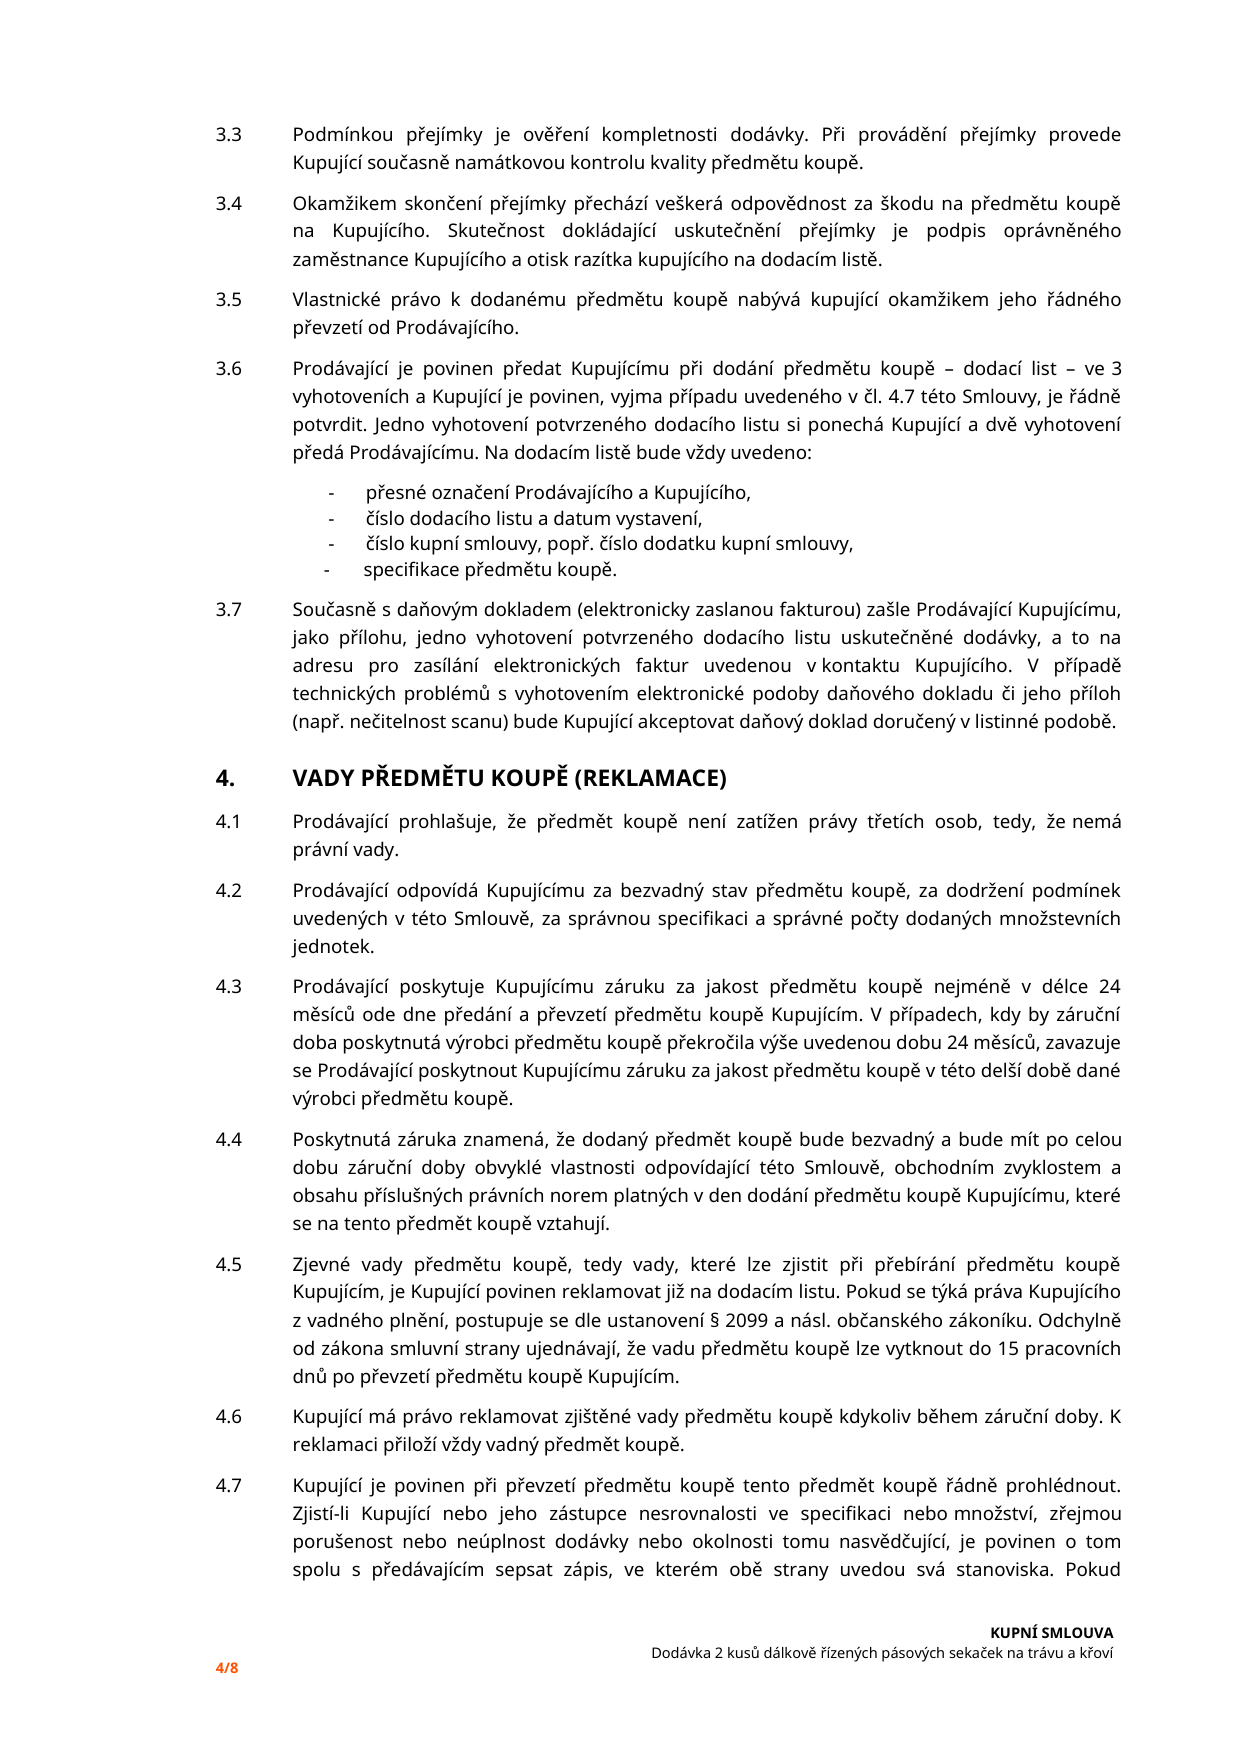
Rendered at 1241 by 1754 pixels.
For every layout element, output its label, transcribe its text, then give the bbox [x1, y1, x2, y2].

list přesné označení Prodávajícího a Kupujícího, [328, 479, 1122, 505]
text Okamžikem skončení přejímky přechází veškerá odpovědnost za škodu na předmětu koupě na Kupujícího. Skutečnost dokládající uskutečnění přejímky je podpis oprávněného zaměstnance Kupujícího a otisk razítka kupujícího na dodacím listě. [216, 190, 1122, 271]
text vady předmětu koupě (reklamace) [216, 762, 1122, 793]
text Prodávající prohlašuje, že předmět koupě není zatížen právy třetích osob, tedy, že nemá právní vady. [216, 808, 1122, 862]
text Poskytnutá záruka znamená, že dodaný předmět koupě bude bezvadný a bude mít po celou dobu záruční doby obvyklé vlastnosti odpovídající této Smlouvě, obchodním zvyklostem a obsahu příslušných právních norem platných v den dodání předmětu koupě Kupujícímu, které se na tento předmět koupě vztahují. [216, 1126, 1122, 1236]
text Prodávající je povinen předat Kupujícímu při dodání předmětu koupě – dodací list – ve 3 vyhotoveních a Kupující je povinen, vyjma případu uvedeného v čl. 4.7 této Smlouvy, je řádně potvrdit. Jedno vyhotovení potvrzeného dodacího listu si ponechá Kupující a dvě vyhotovení předá Prodávajícímu. Na dodacím listě bude vždy uvedeno: [216, 355, 1122, 464]
text - specifikace předmětu koupě. [319, 556, 1122, 582]
text Podmínkou přejímky je ověření kompletnosti dodávky. Při provádění přejímky provede Kupující současně namátkovou kontrolu kvality předmětu koupě. [216, 121, 1122, 175]
text Vlastnické právo k dodanému předmětu koupě nabývá kupující okamžikem jeho řádného převzetí od Prodávajícího. [216, 286, 1122, 340]
text Prodávající poskytuje Kupujícímu záruku za jakost předmětu koupě nejméně v délce 24 měsíců ode dne předání a převzetí předmětu koupě Kupujícím. V případech, kdy by záruční doba poskytnutá výrobci předmětu koupě překročila výše uvedenou dobu 24 měsíců, zavazuje se Prodávající poskytnout Kupujícímu záruku za jakost předmětu koupě v této delší době dané výrobci předmětu koupě. [216, 974, 1122, 1111]
text Prodávající odpovídá Kupujícímu za bezvadný stav předmětu koupě, za dodržení podmínek uvedených v této Smlouvě, za správnou specifikaci a správné počty dodaných množstevních jednotek. [216, 877, 1122, 959]
text Kupující má právo reklamovat zjištěné vady předmětu koupě kdykoliv během záruční doby. K reklamaci přiloží vždy vadný předmět koupě. [216, 1403, 1122, 1457]
text Současně s daňovým dokladem (elektronicky zaslanou fakturou) zašle Prodávající Kupujícímu, jako přílohu, jedno vyhotovení potvrzeného dodacího listu uskutečněné dodávky, a to na adresu pro zasílání elektronických faktur uvedenou v kontaktu Kupujícího. V případě technických problémů s vyhotovením elektronické podoby daňového dokladu či jeho příloh (např. nečitelnost scanu) bude Kupující akceptovat daňový doklad doručený v listinné podobě. [216, 597, 1122, 734]
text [216, 1472, 1122, 1582]
text Zjevné vady předmětu koupě, tedy vady, které lze zjistit při přebírání předmětu koupě Kupujícím, je Kupující povinen reklamovat již na dodacím listu. Pokud se týká práva Kupujícího z vadného plnění, postupuje se dle ustanovení § 2099 a násl. občanského zákoníku. Odchylně od zákona smluvní strany ujednávají, že vadu předmětu koupě lze vytknout do 15 pracovních dnů po převzetí předmětu koupě Kupujícím. [216, 1251, 1122, 1388]
list číslo dodacího listu a datum vystavení, [328, 505, 1122, 531]
list číslo kupní smlouvy, popř. číslo dodatku kupní smlouvy, [328, 531, 1122, 556]
